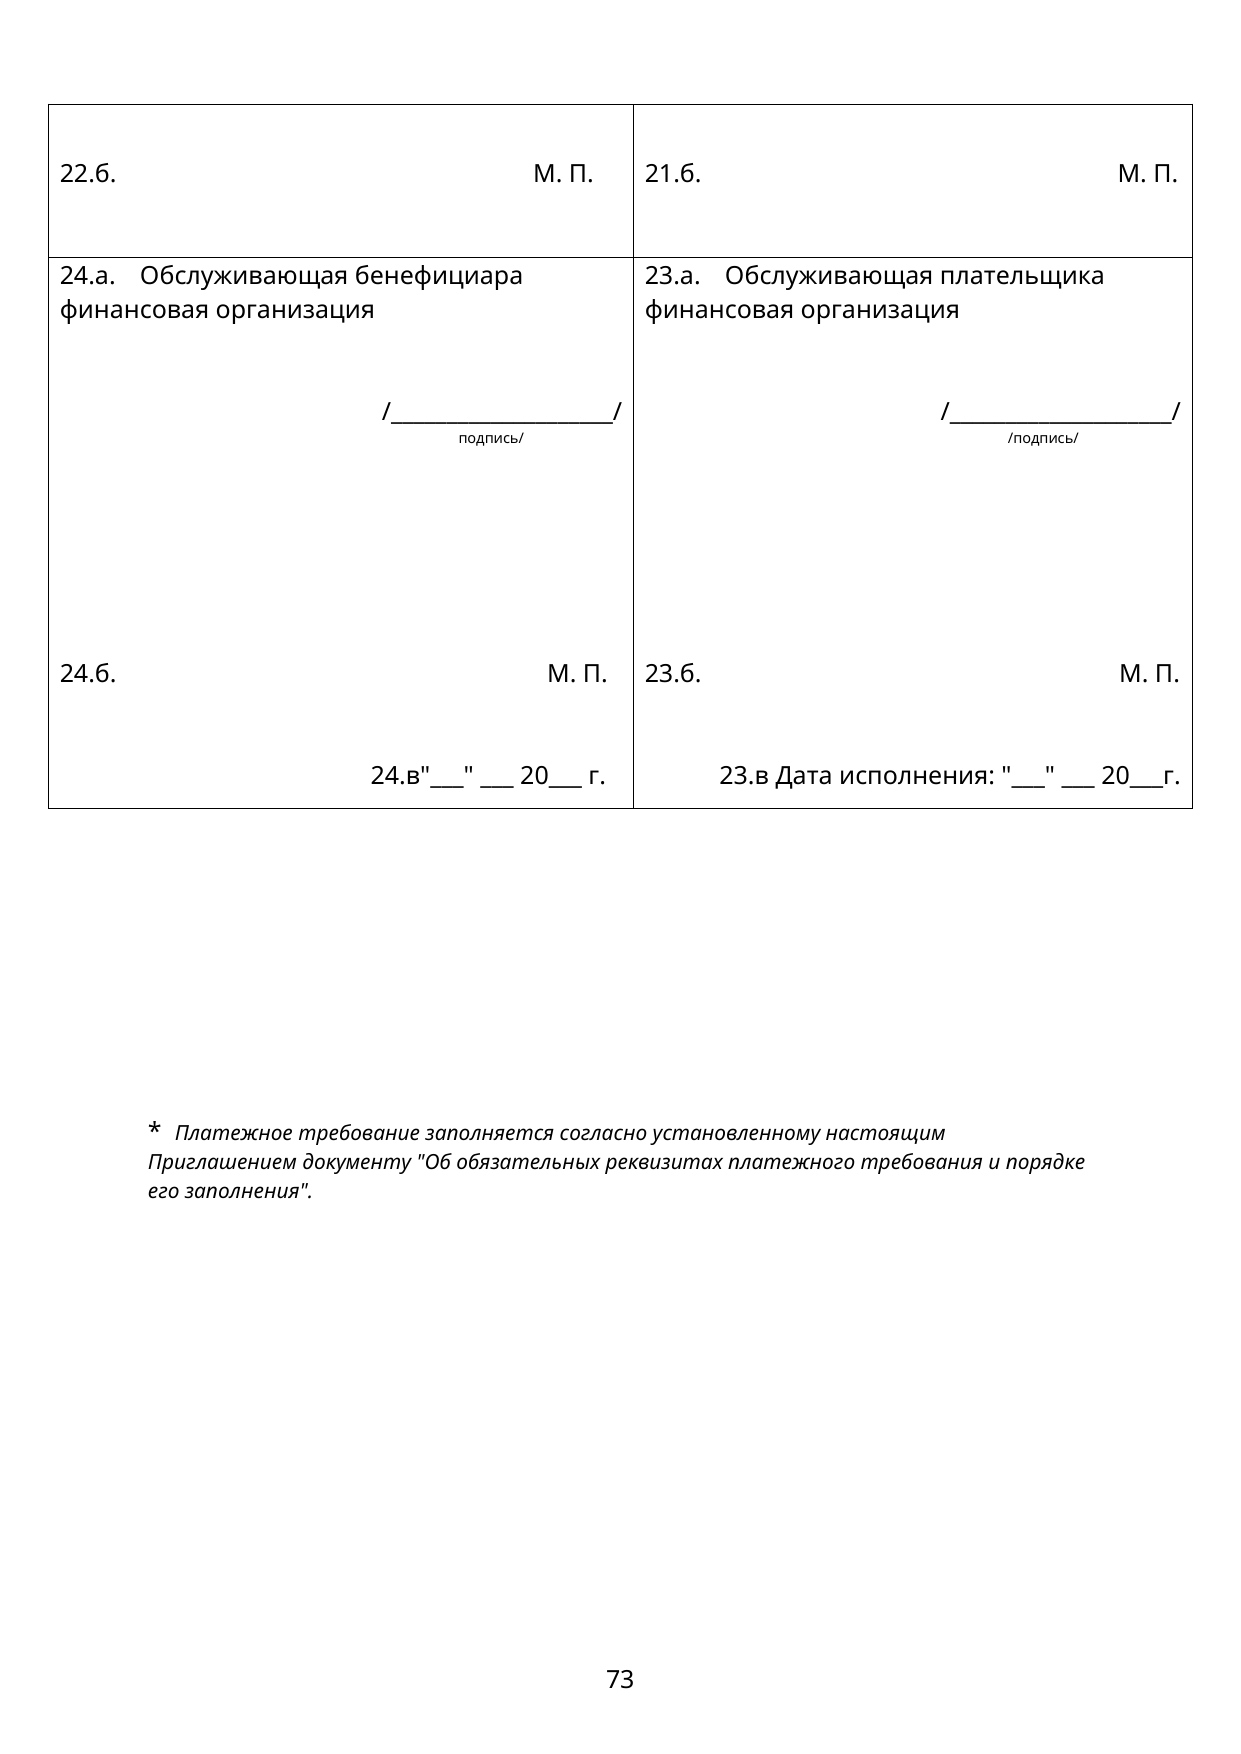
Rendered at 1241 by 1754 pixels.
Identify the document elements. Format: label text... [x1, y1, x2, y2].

text * Платежное требование заполняется согласно установленному настоящим Приглашением документу "Об обязательных реквизитах платежного требования и порядке его заполнения". [148, 1113, 1092, 1204]
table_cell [49, 105, 633, 257]
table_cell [634, 105, 1192, 257]
table_cell 24.а. Обслуживающая бенефициара финансовая организация /____________________/ подпись/ [49, 258, 633, 579]
table_cell 24.б. М. П. 24.в"___" ___ 20___ г. [49, 580, 633, 808]
table_cell 23.а. Обслуживающая плательщика финансовая организация /____________________/ /подпись/ [634, 258, 1192, 579]
table_cell 23.б. М. П. 23.в Дата исполнения: "___" ___ 20___г. [634, 580, 1192, 808]
